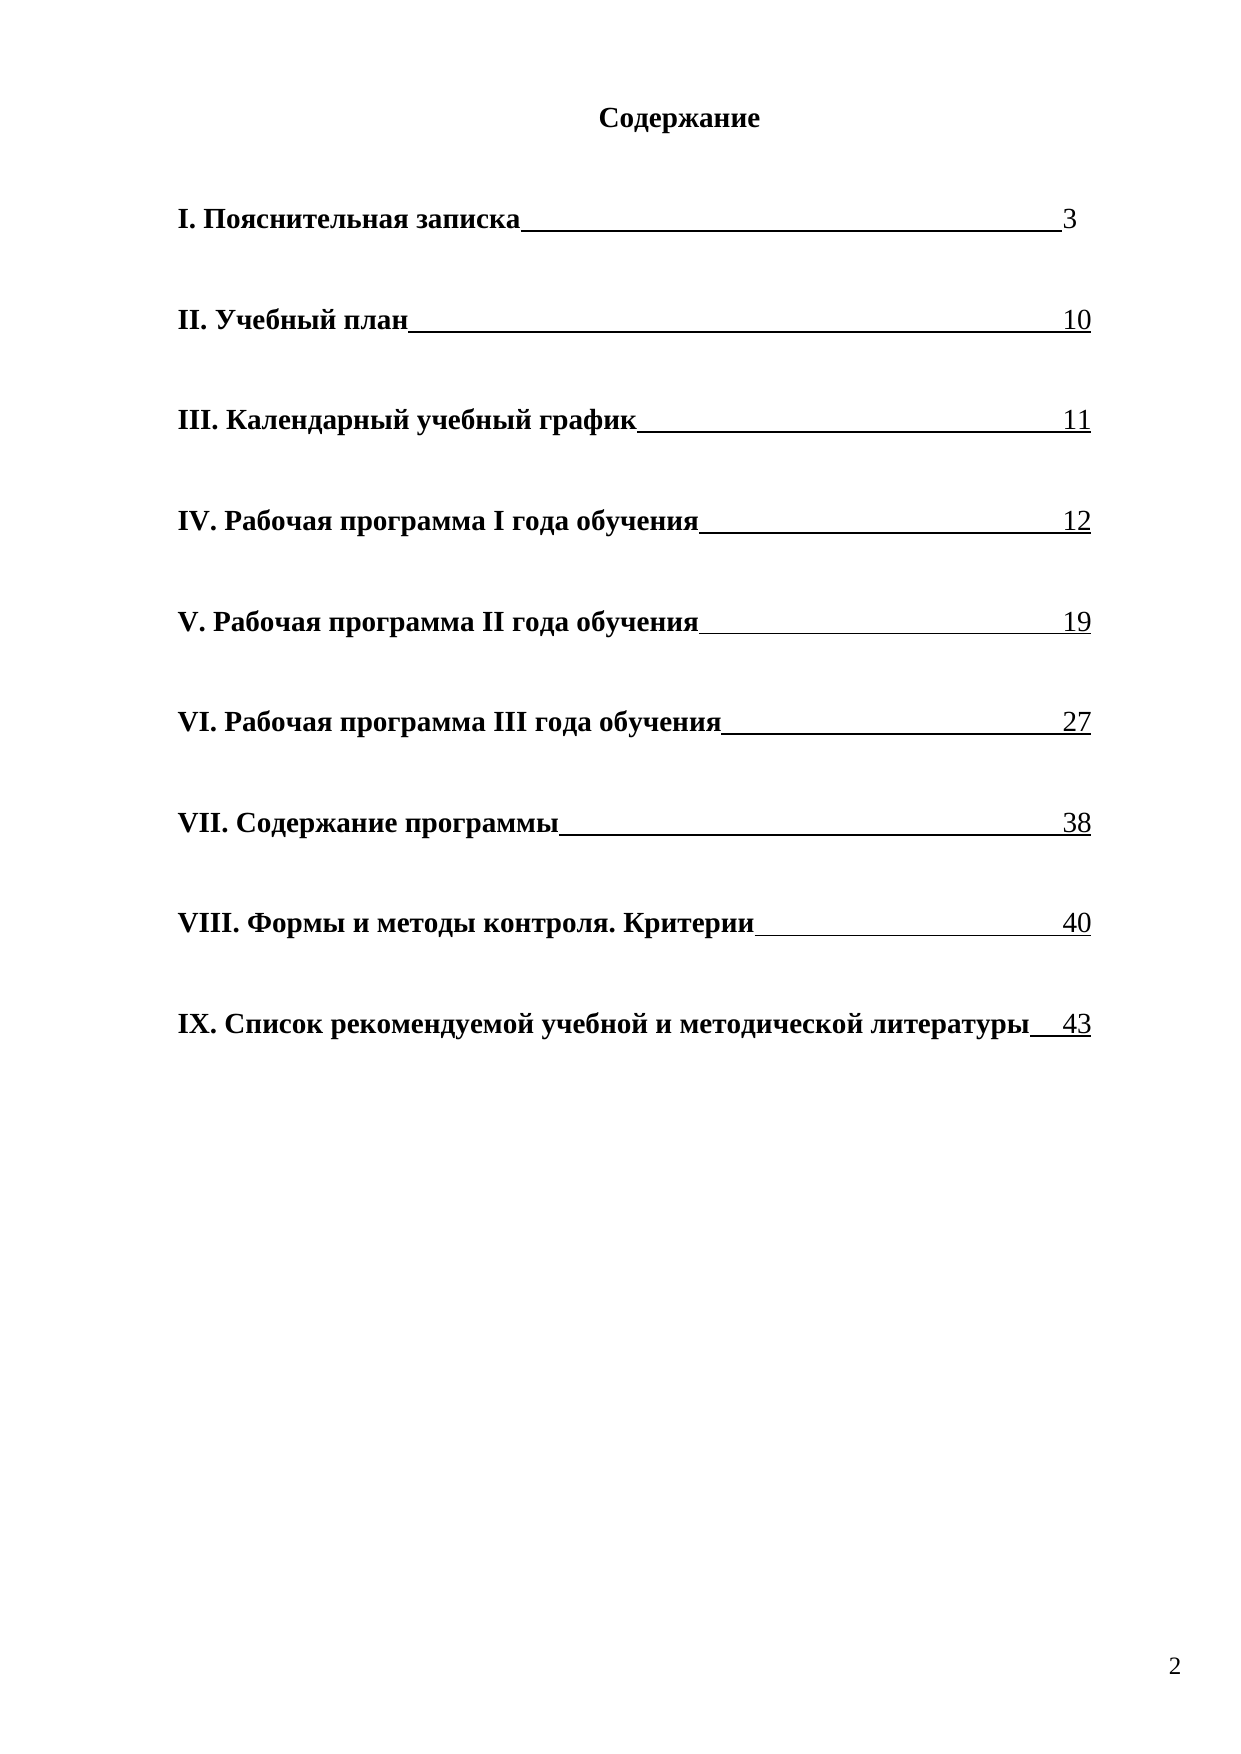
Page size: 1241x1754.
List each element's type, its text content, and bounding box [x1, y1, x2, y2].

text III. Календарный учебный график 11 [177, 402, 1181, 436]
text VII. Содержание программы 38 [177, 805, 1181, 838]
text Содержание [177, 101, 1181, 134]
text IX. Список рекомендуемой учебной и методической литературы 43 [177, 1006, 1181, 1040]
text VI. Рабочая программа III года обучения 27 [177, 704, 1181, 738]
text I. Пояснительная записка 3 [177, 201, 1181, 235]
text IV. Рабочая программа I года обучения 12 [177, 503, 1181, 537]
text II. Учебный план 10 [177, 302, 1181, 335]
text VIII. Формы и методы контроля. Критерии 40 [177, 906, 1181, 939]
text V. Рабочая программа II года обучения 19 [177, 604, 1181, 637]
